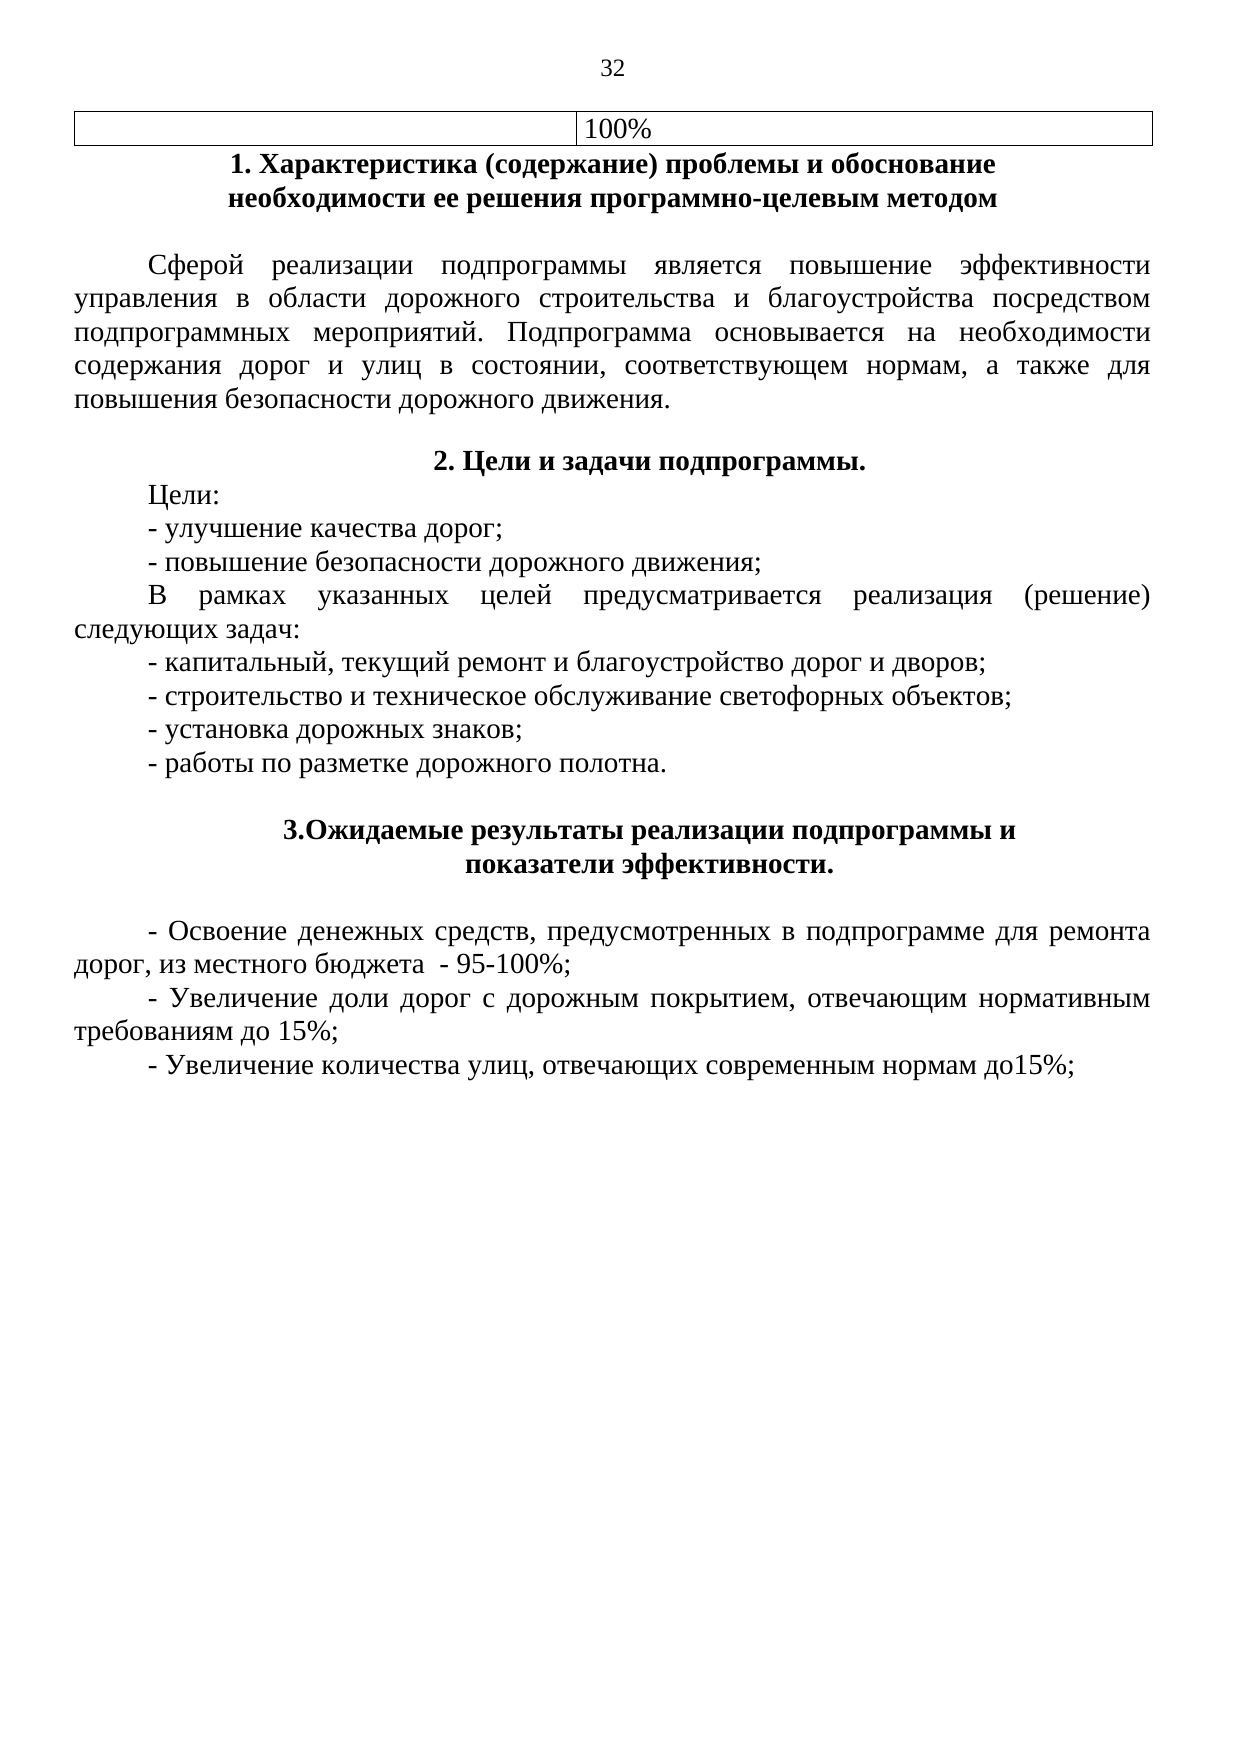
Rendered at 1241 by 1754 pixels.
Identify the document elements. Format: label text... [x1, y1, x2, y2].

text 3.Ожидаемые результаты реализации подпрограммы и [74, 812, 1152, 846]
text 1. Характеристика (содержание) проблемы и обоснование [74, 146, 1152, 180]
text показатели эффективности. [74, 846, 1152, 879]
text - строительство и техническое обслуживание светофорных объектов; [74, 678, 1152, 712]
text Цели: [74, 477, 1152, 510]
text - Увеличение доли дорог с дорожным покрытием, отвечающим нормативным требованиям до 15%; [74, 980, 1152, 1047]
text необходимости ее решения программно-целевым методом [74, 180, 1152, 213]
text - повышение безопасности дорожного движения; [74, 544, 1152, 577]
text 2. Цели и задачи подпрограммы. [74, 443, 1152, 477]
text Сферой реализации подпрограммы является повышение эффективности управления в области дорожного строительства и благоустройства посредством подпрограммных мероприятий. Подпрограмма основывается на необходимости содержания дорог и улиц в состоянии, соответствующем нормам, а также для повышения безопасности дорожного движения. [74, 247, 1152, 414]
text - Освоение денежных средств, предусмотренных в подпрограмме для ремонта дорог, из местного бюджета - 95-100%; [74, 913, 1152, 980]
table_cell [75, 112, 576, 145]
text В рамках указанных целей предусматривается реализация (решение) следующих задач: [74, 577, 1152, 644]
text - работы по разметке дорожного полотна. [74, 745, 1152, 779]
text - капитальный, текущий ремонт и благоустройство дорог и дворов; [74, 644, 1152, 678]
text - установка дорожных знаков; [74, 712, 1152, 745]
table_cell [577, 112, 1152, 145]
text - Увеличение количества улиц, отвечающих современным нормам до15%; [74, 1047, 1152, 1081]
text - улучшение качества дорог; [74, 510, 1152, 544]
